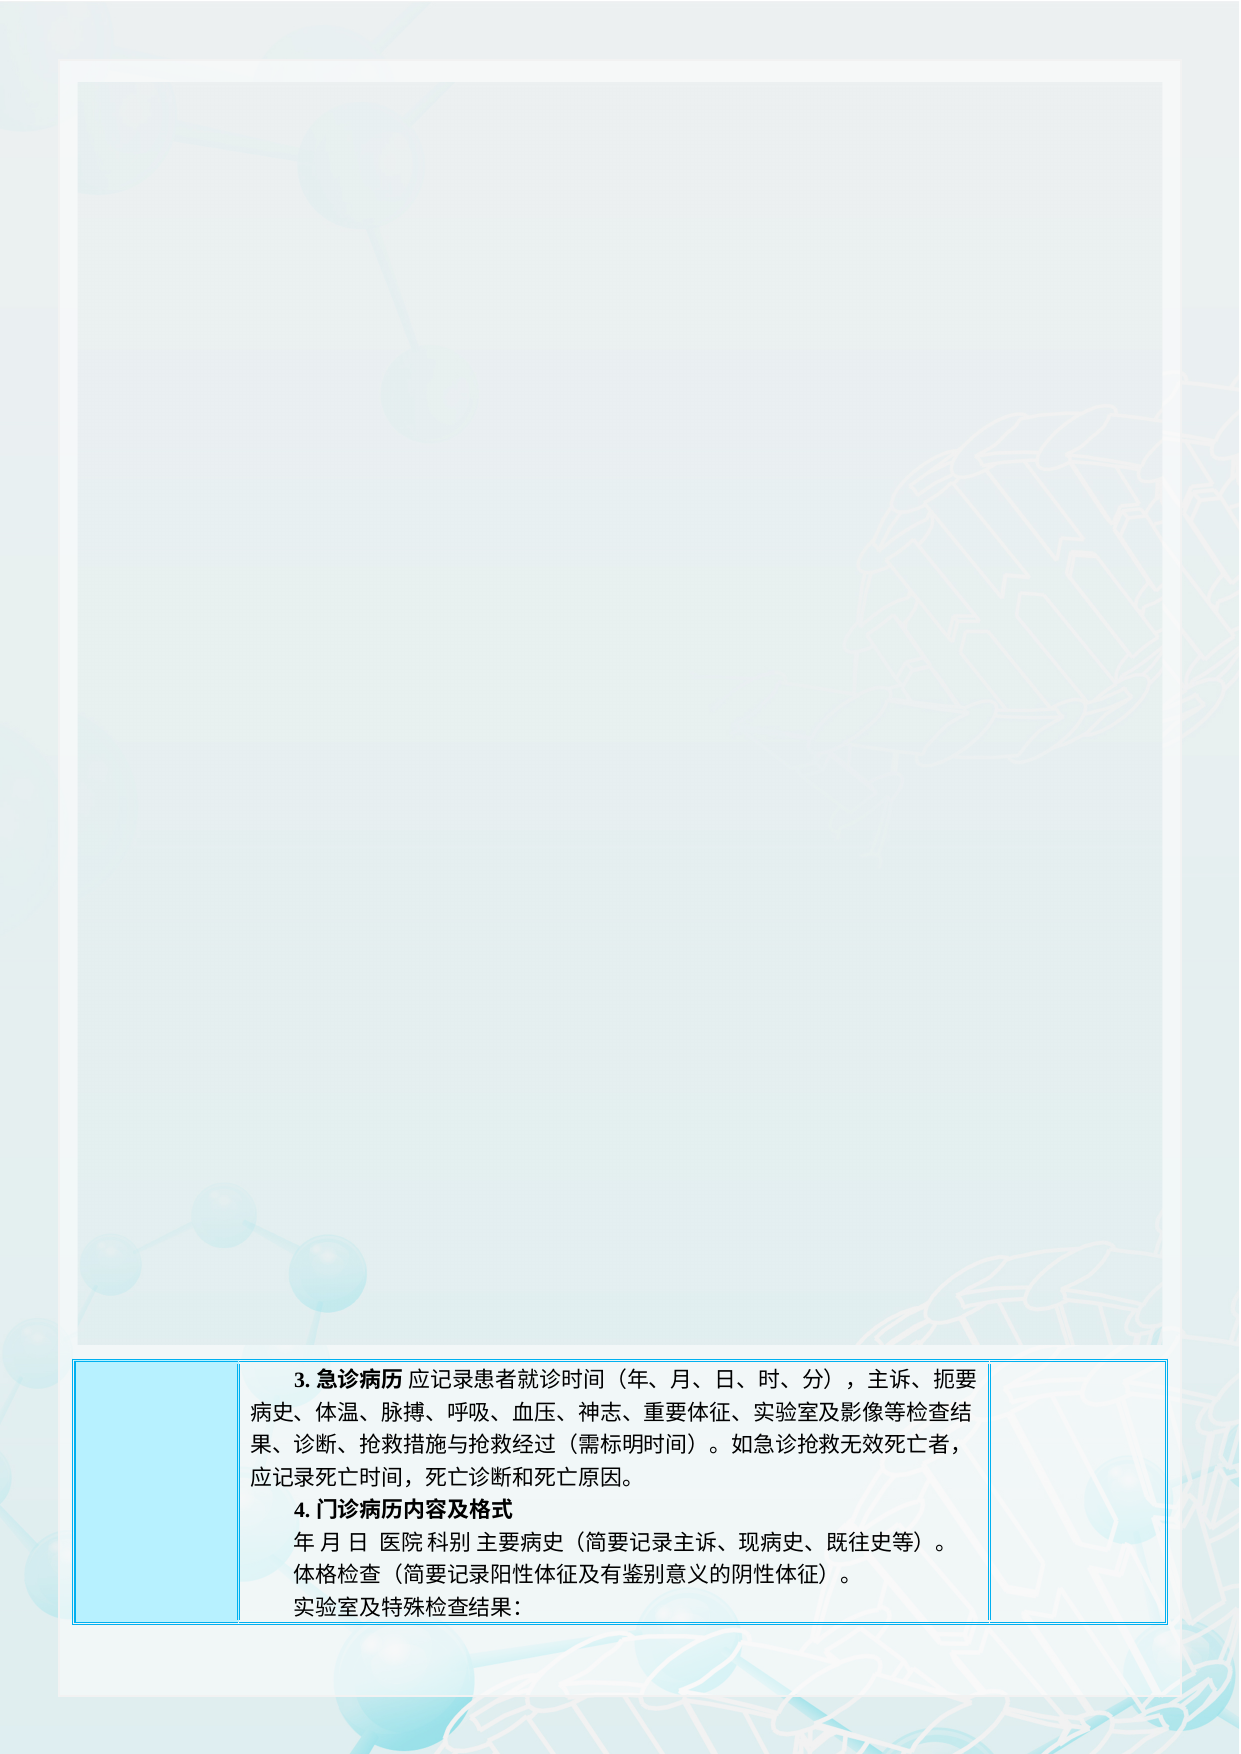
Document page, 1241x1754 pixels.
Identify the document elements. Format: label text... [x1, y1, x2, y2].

picture [0, 1, 1240, 1754]
table_cell 【教师】展示病历书写 医务人员在医疗过程中形成的文字、符号、图表、影像和病理切片等资料构成了病历，制历的文字部分是医务人员根据问诊、查体、辅助检查、诊断、治疗、护理等医疗活动所获得的资料，经归纳、分析、整理，并按规范化格式书写而成的。病历反映了患者发病、病情演变转归和诊疗情况。病历不仅是每位患者的病情档案，对其终身的医疗将提供参考，并且具有重要的法律效应。病历的质量直接反映了医院的医疗、学术及管理水平，是医疗、科研、教学的宝贵资料。 书写完整、规范的病历是每位医生所必须掌握的基本功，能否书写优质的病历也是对临床医生工作能力的考核标准之一。医学生必须从头做起，以高度负责的精神和实事求是的科学态度，刻苦认真，才能练就出一套终身受益的本领。 一、病历书写要求 （1）病历应实事求是地反映患者的病情及诊治经过，杜绝主观臆断。 （2）病历要按规定的格式书写，项目填写应齐全无缺，最后由医务人员签名。书写中要使用医学词汇和术语，语句精练、通顺易懂，标点符号使用准确，避免使用便语、俗词。 （3）病历应在规定的时间内完成。 （4）应用蓝黑或碳素墨水书写病历，门（急）诊病历和需复写的医疗文件可用蓝或黑色油水的圆珠笔。书写时要求字迹工整、清楚易认、无错别字（要运用规范的汉语和汉字），如有笔误，应用双横线画在错别字上，不得应用刮、涂、粘等方法掩盖或去除原有字迹。上级医生有责任审查、修改下级医生病历，修改时要注明修改日期并签全名，对原记录应保持清晰可辨。 二、病历书写的内容和格式 （一）门诊病历 门（急）诊病历记录应由接诊医生在患者就诊时及时完成。 1. 初诊病历 （1）门诊手册封面应填写患者姓名、性别、出生年月、民族、职业、婚姻、住址、药物过敏史等项目。 （2）就诊医院、科别。 （3）就诊日期（年、月、日，急诊患者应注明时、分），时间以 24 小时制记录。 （4）主要病史：简明扼要的记录主诉、现病史及与本次疾病相关的既往史、个人史、家族史等。 （5）体格检查：一般情况、阳性体征及有益于鉴别诊断的阴性体征。 （6）实验室及特殊检查结果。 （7）初步诊断（写在右下角），应力求在就诊当天或随后 1 ～ 2 次复诊中确定，如一时难以确诊，可暂以症状诊断代替，如“腹泻原因待查”等，并在其后提出一个或几个可疑诊断，如病情复杂，应请求会诊或收入院检查确诊。 （8）处理意见：如入院、会诊、手术、进一步检查，应用的药物及剂量、用法、随诊、建议及疫情报告等。 （9）医生签全名。 2. 复诊病历 重点记录患者病情变化，前一次就诊后各种实验室和器械检查结果，对治疗的反应，安排进一步检查及治疗等。 3. 急诊病历 应记录患者就诊时间（年、月、日、时、分），主诉、扼要病史、体温、脉搏、呼吸、血压、神志、重要体征、实验室及影像等检查结果、诊断、抢救措施与抢救经过（需标明时间）。如急诊抢救无效死亡者，应记录死亡时间，死亡诊断和死亡原因。 4. 门诊病历内容及格式 年 月 日 医院 科别 主要病史（简要记录主诉、现病史、既往史等）。 体格检查（简要记录阳性体征及有鉴别意义的阴性体征）。 实验室及特殊检查结果： 处理： 初步诊断：1. 2. 医生签名： （二）住院病历 患者入院时医生书写的病历有两种：住院病历（一般病历）由实习医生、低年资住院医生及进修医生书写，内容要求系统而完整；另一种为入院病历，由住院医生完成，内容简明扼要。住院病历要求在患者入院 24 小时内完成。 【学生】思考、讨论。 [239, 1360, 990, 1622]
table_cell 知识讲解 （40min） [76, 1360, 239, 1622]
table_cell 通过教师讲解，了解常见症状的基本理论知识。 [990, 1362, 1165, 1622]
